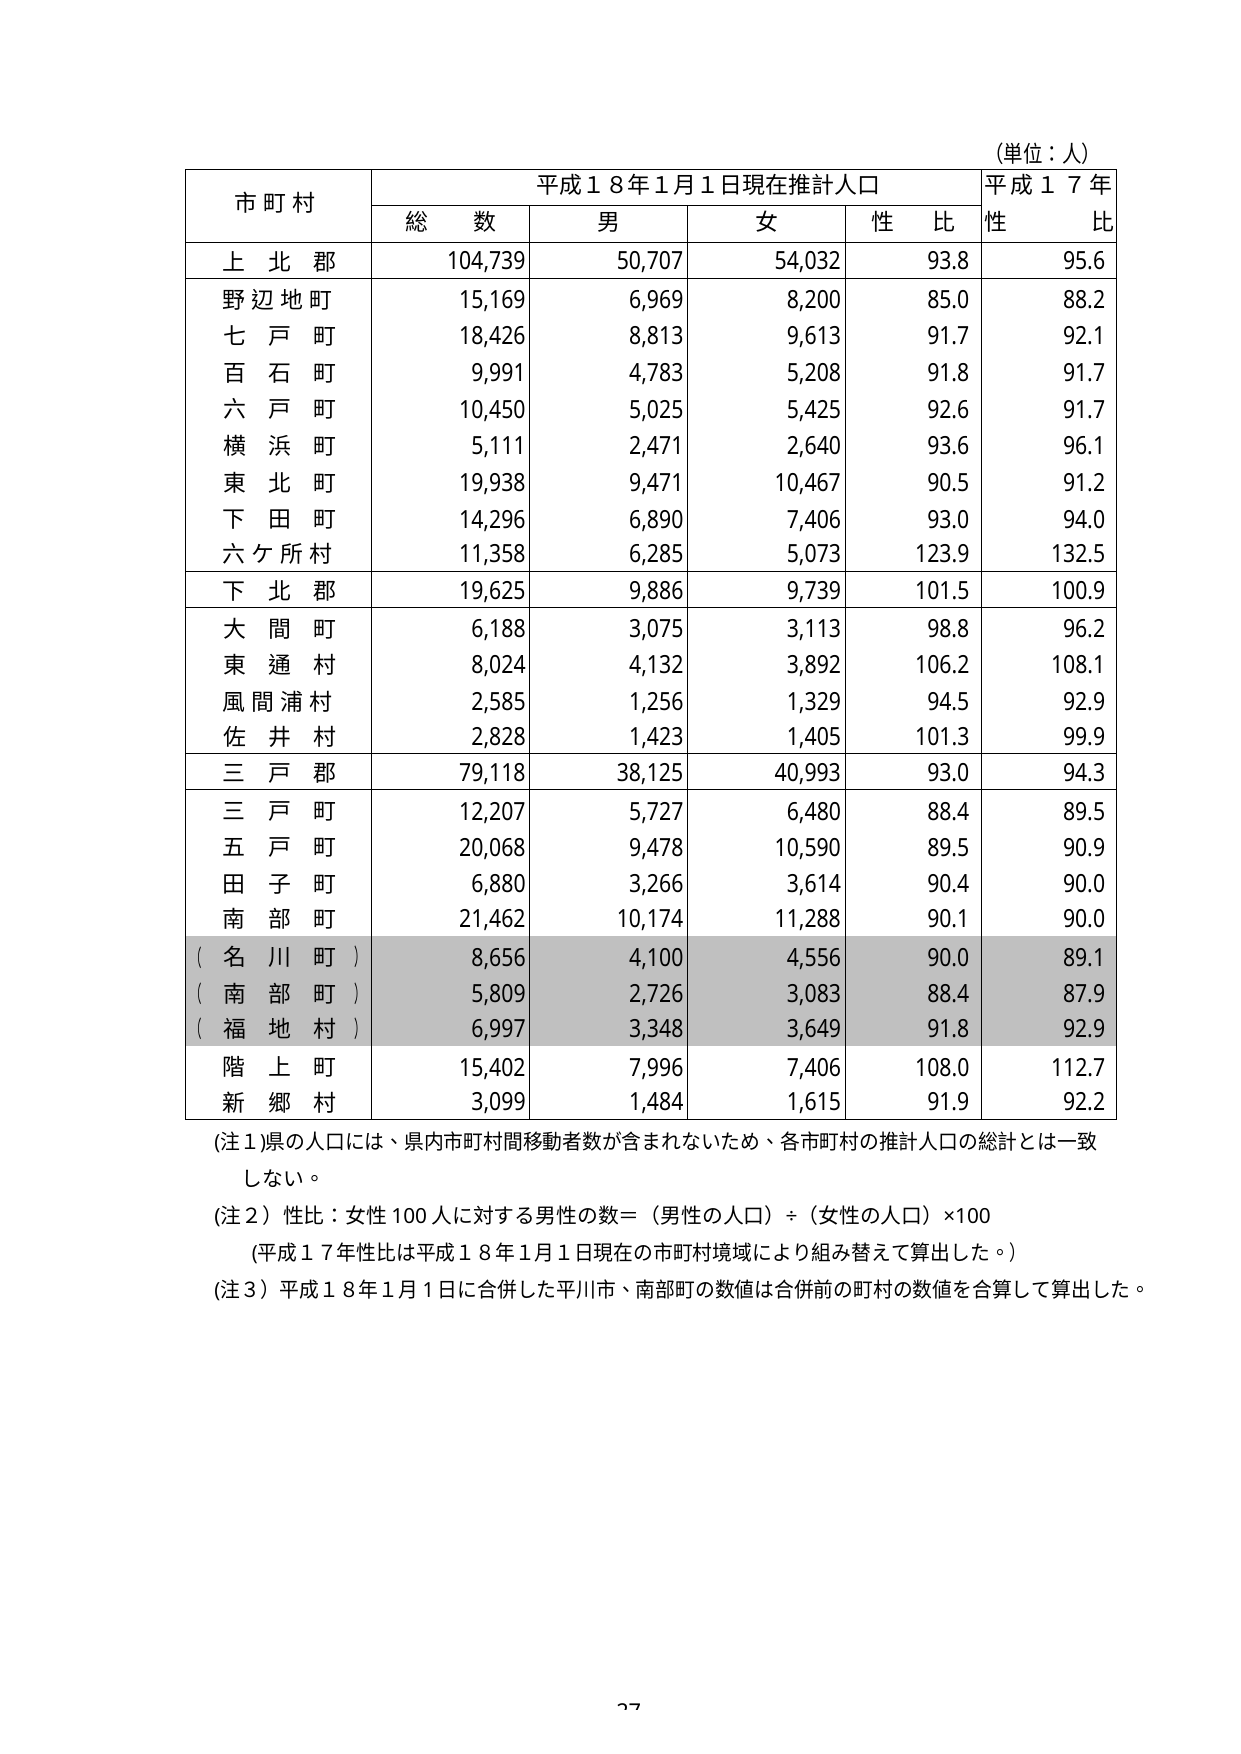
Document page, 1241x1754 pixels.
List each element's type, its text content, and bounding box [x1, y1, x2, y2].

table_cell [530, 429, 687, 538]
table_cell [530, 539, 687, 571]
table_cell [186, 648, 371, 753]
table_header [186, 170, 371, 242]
text (平成１７年性比は平成１８年１月１日現在の市町村境域により組み替えて算出した。） [252, 1238, 1198, 1267]
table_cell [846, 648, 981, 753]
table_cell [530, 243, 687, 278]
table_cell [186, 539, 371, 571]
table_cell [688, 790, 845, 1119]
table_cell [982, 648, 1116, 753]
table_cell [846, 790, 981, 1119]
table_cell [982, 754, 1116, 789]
text (注２）性比：女性100人に対する男性の数＝（男性の人口）÷（女性の人口）×100 [214, 1202, 1198, 1229]
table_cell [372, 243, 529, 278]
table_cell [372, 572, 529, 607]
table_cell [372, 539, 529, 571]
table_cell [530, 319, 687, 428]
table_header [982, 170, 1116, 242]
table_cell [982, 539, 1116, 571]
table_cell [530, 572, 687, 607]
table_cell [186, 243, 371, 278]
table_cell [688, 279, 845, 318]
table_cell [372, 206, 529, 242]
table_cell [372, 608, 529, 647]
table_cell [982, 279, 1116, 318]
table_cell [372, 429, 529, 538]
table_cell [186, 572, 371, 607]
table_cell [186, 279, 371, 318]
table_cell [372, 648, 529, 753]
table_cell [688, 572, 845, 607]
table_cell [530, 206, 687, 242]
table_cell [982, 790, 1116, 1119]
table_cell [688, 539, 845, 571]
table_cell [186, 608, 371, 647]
text (注３）平成１８年１月1日に合併した平川市、南部町の数値は合併前の町村の数値を合算して算出した。 [214, 1276, 1198, 1304]
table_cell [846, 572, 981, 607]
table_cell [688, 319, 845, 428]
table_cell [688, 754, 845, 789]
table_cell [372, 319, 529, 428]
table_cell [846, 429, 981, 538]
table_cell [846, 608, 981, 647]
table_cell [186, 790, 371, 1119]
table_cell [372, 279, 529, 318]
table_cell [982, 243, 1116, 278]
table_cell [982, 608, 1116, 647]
text (注１)県の人口には、県内市町村間移動者数が含まれないため、各市町村の推計人口の総計とは一致しない。 [214, 1127, 1107, 1193]
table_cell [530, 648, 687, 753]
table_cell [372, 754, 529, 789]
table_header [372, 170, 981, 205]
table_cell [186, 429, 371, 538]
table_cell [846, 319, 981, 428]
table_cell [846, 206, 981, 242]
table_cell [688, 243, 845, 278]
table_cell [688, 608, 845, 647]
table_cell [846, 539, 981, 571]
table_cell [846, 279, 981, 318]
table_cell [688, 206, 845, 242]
text （単位：人） [984, 138, 1198, 169]
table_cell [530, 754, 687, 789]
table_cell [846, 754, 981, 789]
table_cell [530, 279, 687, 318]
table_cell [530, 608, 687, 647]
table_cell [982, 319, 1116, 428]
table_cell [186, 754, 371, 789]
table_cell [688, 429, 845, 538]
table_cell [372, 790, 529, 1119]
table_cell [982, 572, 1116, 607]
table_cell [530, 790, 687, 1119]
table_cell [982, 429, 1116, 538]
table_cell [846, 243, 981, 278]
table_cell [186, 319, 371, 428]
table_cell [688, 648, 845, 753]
